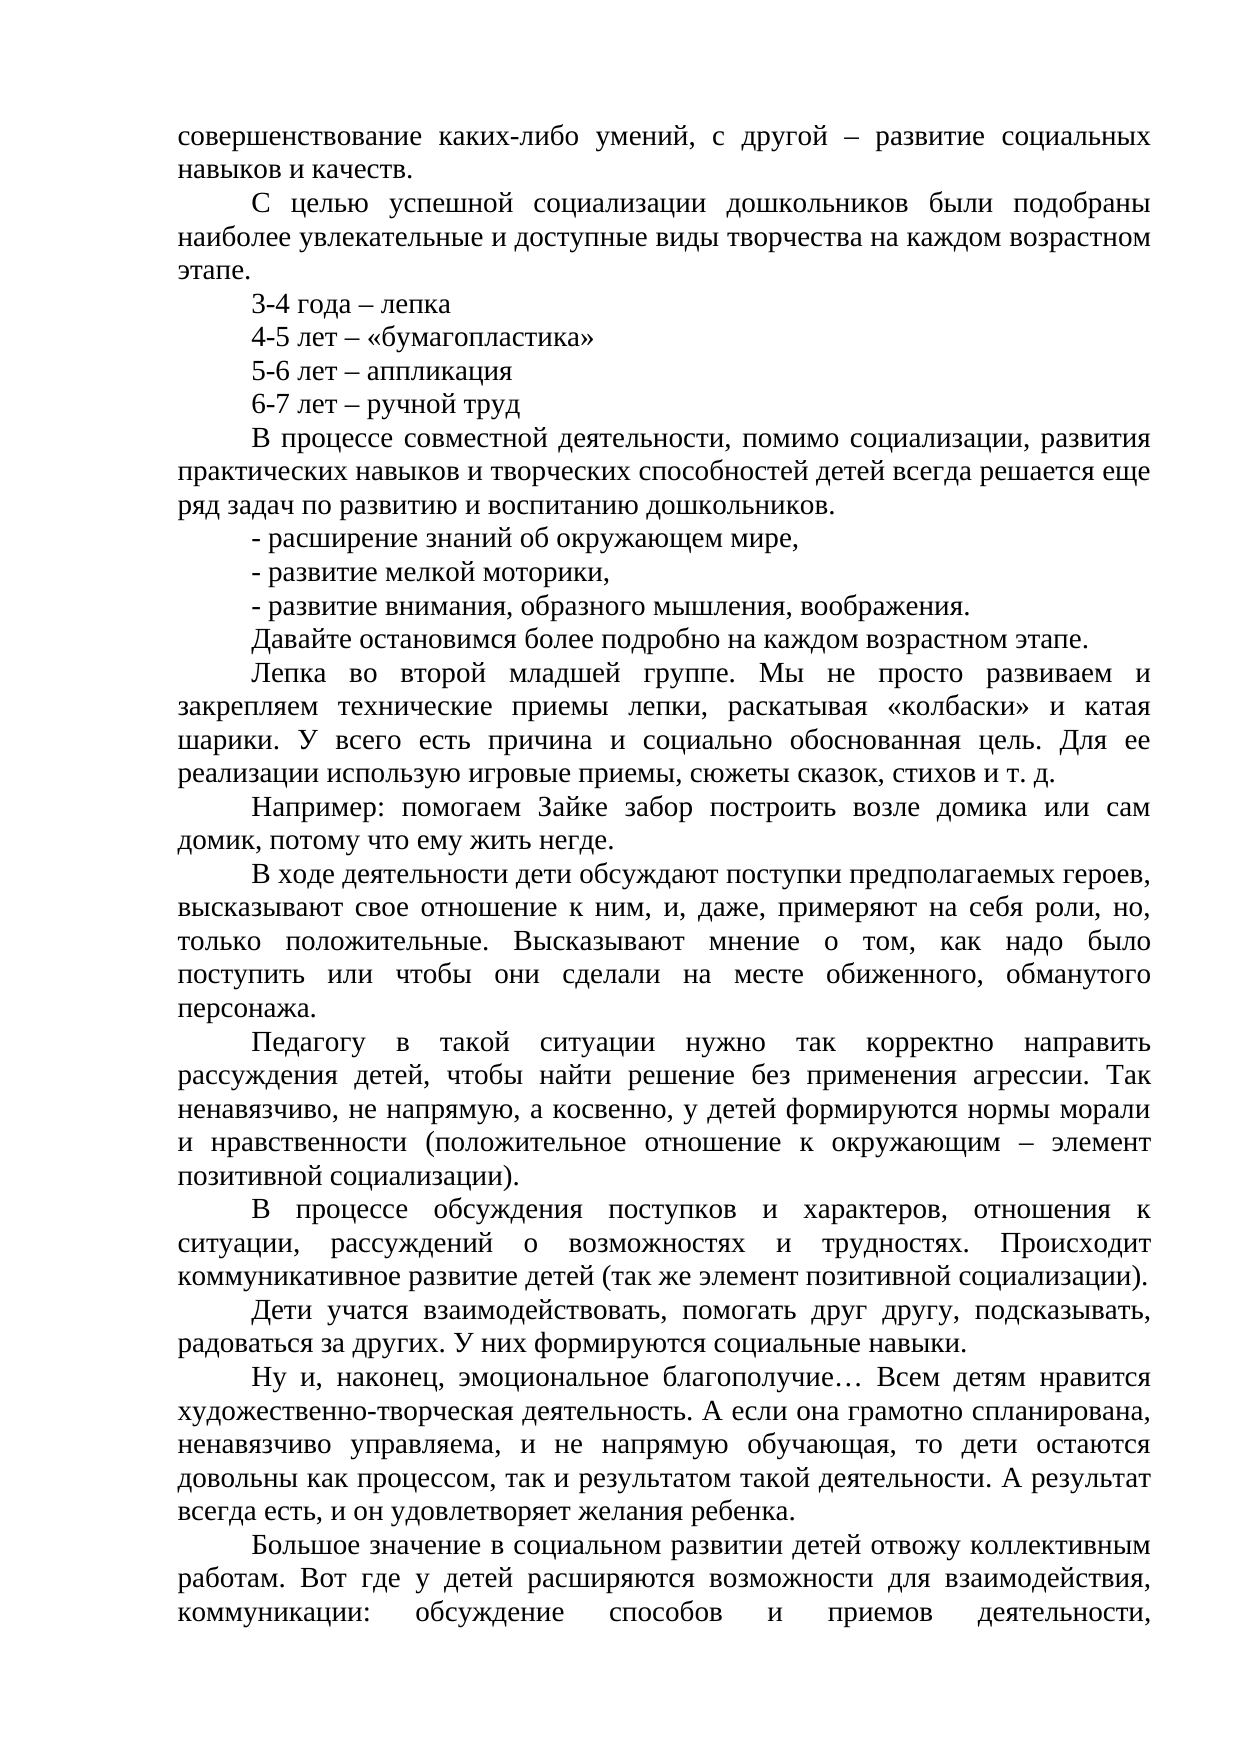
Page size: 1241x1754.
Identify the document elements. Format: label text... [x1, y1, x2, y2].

text Ну и, наконец, эмоциональное благополучие… Всем детям нравится художественно-творческая деятельность. А если она грамотно спланирована, ненавязчиво управляема, и не напрямую обучающая, то дети остаются довольны как процессом, так и результатом такой деятельности. А результат всегда есть, и он удовлетворяет желания ребенка. [177, 1359, 1152, 1527]
text 3-4 года – лепка [177, 286, 1152, 319]
text С целью успешной социализации дошкольников были подобраны наиболее увлекательные и доступные виды творчества на каждом возрастном этапе. [177, 185, 1152, 286]
text В процессе обсуждения поступков и характеров, отношения к ситуации, рассуждений о возможностях и трудностях. Происходит коммуникативное развитие детей (так же элемент позитивной социализации). [177, 1191, 1152, 1292]
text Лепка во второй младшей группе. Мы не просто развиваем и закрепляем технические приемы лепки, раскатывая «колбаски» и катая шарики. У всего есть причина и социально обоснованная цель. Для ее реализации использую игровые приемы, сюжеты сказок, стихов и т. д. [177, 655, 1152, 789]
text Педагогу в такой ситуации нужно так корректно направить рассуждения детей, чтобы найти решение без применения агрессии. Так ненавязчиво, не напрямую, а косвенно, у детей формируются нормы морали и нравственности (положительное отношение к окружающим – элемент позитивной социализации). [177, 1024, 1152, 1191]
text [177, 1527, 1152, 1627]
text 6-7 лет – ручной труд [177, 386, 1152, 420]
text Давайте остановимся более подробно на каждом возрастном этапе. [177, 621, 1152, 655]
text Дети учатся взаимодействовать, помогать друг другу, подсказывать, радоваться за других. У них формируются социальные навыки. [177, 1292, 1152, 1359]
text 5-6 лет – аппликация [177, 353, 1152, 386]
text - расширение знаний об окружающем мире, [177, 521, 1152, 554]
text - развитие мелкой моторики, [177, 554, 1152, 588]
text В ходе деятельности дети обсуждают поступки предполагаемых героев, высказывают свое отношение к ним, и, даже, примеряют на себя роли, но, только положительные. Высказывают мнение о том, как надо было поступить или чтобы они сделали на месте обиженного, обманутого персонажа. [177, 856, 1152, 1024]
text Например: помогаем Зайке забор построить возле домика или сам домик, потому что ему жить негде. [177, 789, 1152, 856]
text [177, 118, 1152, 185]
text 4-5 лет – «бумагопластика» [177, 319, 1152, 353]
text - развитие внимания, образного мышления, воображения. [177, 588, 1152, 621]
text В процессе совместной деятельности, помимо социализации, развития практических навыков и творческих способностей детей всегда решается еще ряд задач по развитию и воспитанию дошкольников. [177, 420, 1152, 521]
